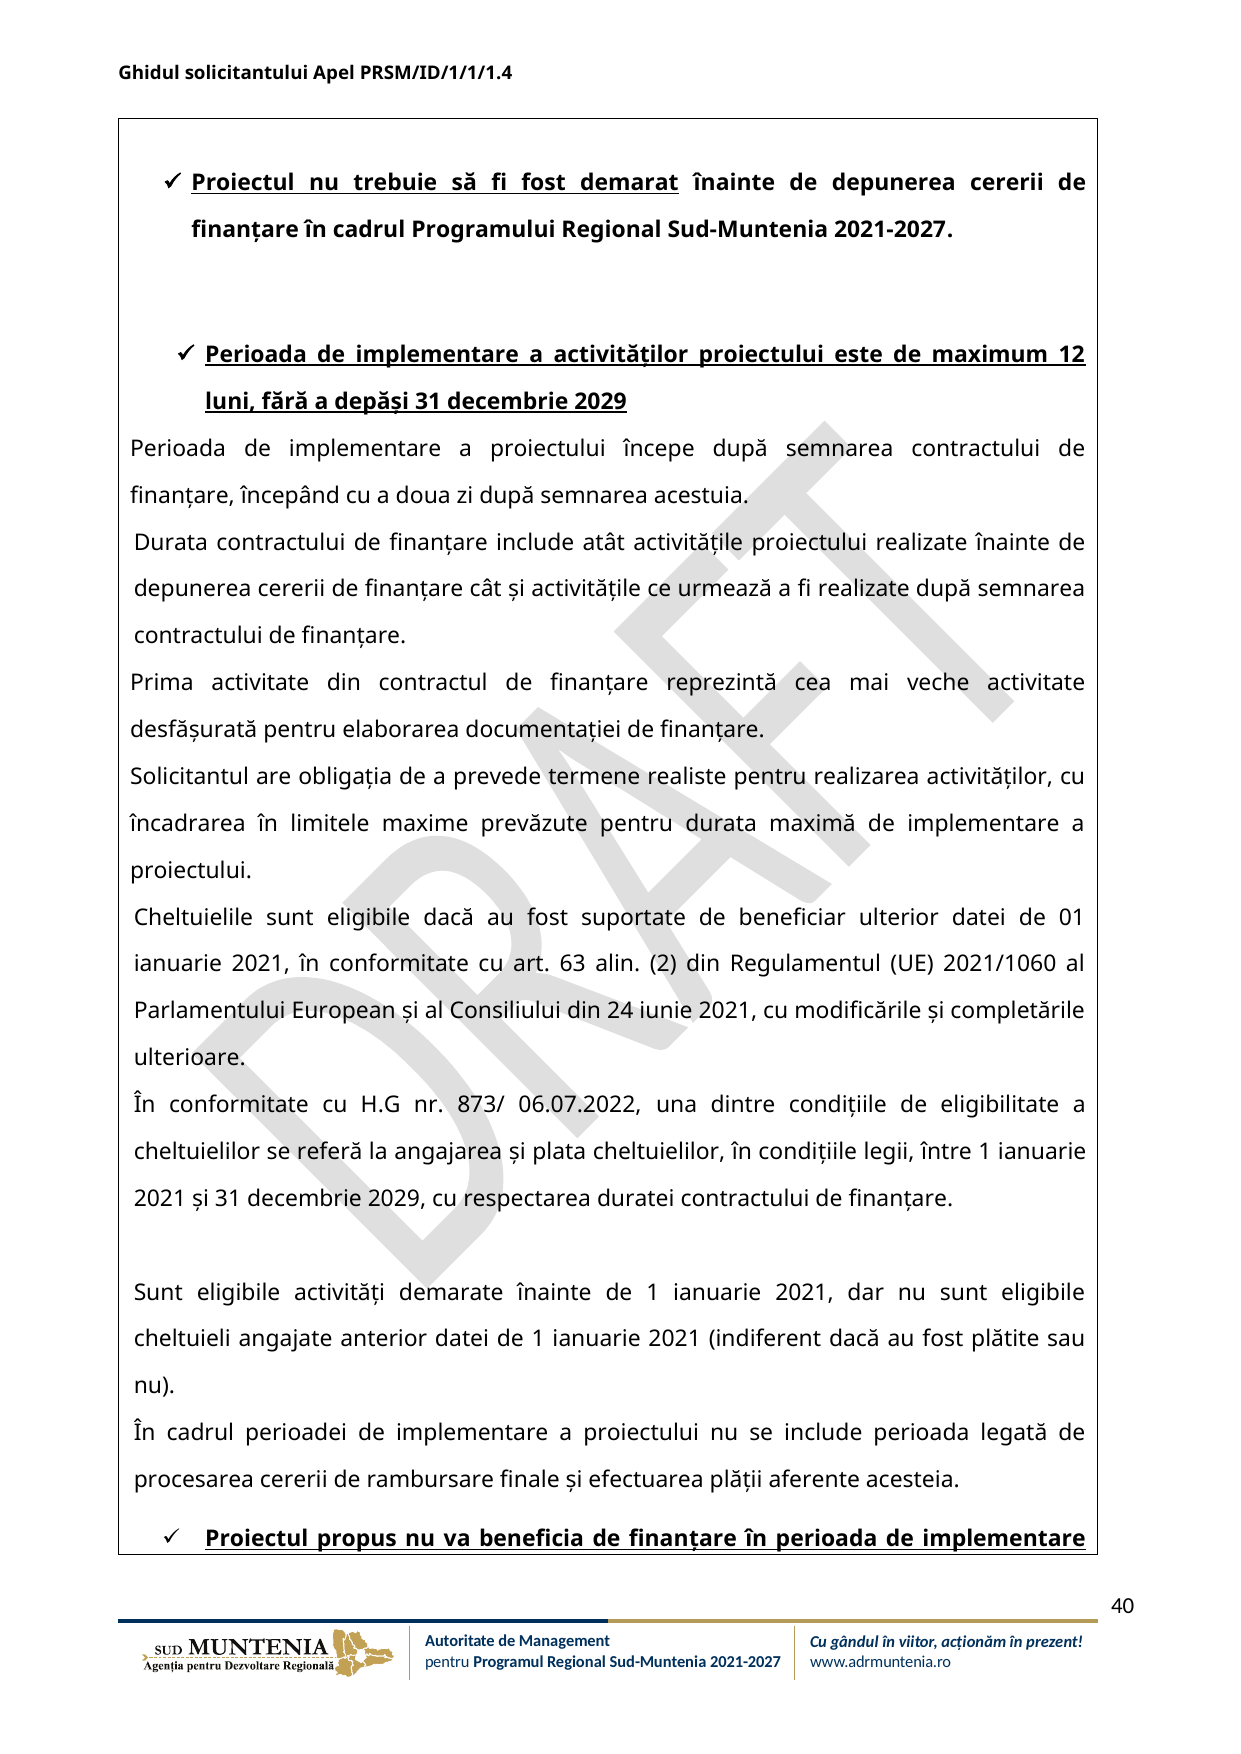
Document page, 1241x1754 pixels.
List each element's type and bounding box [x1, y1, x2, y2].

table_header [119, 119, 1097, 1553]
